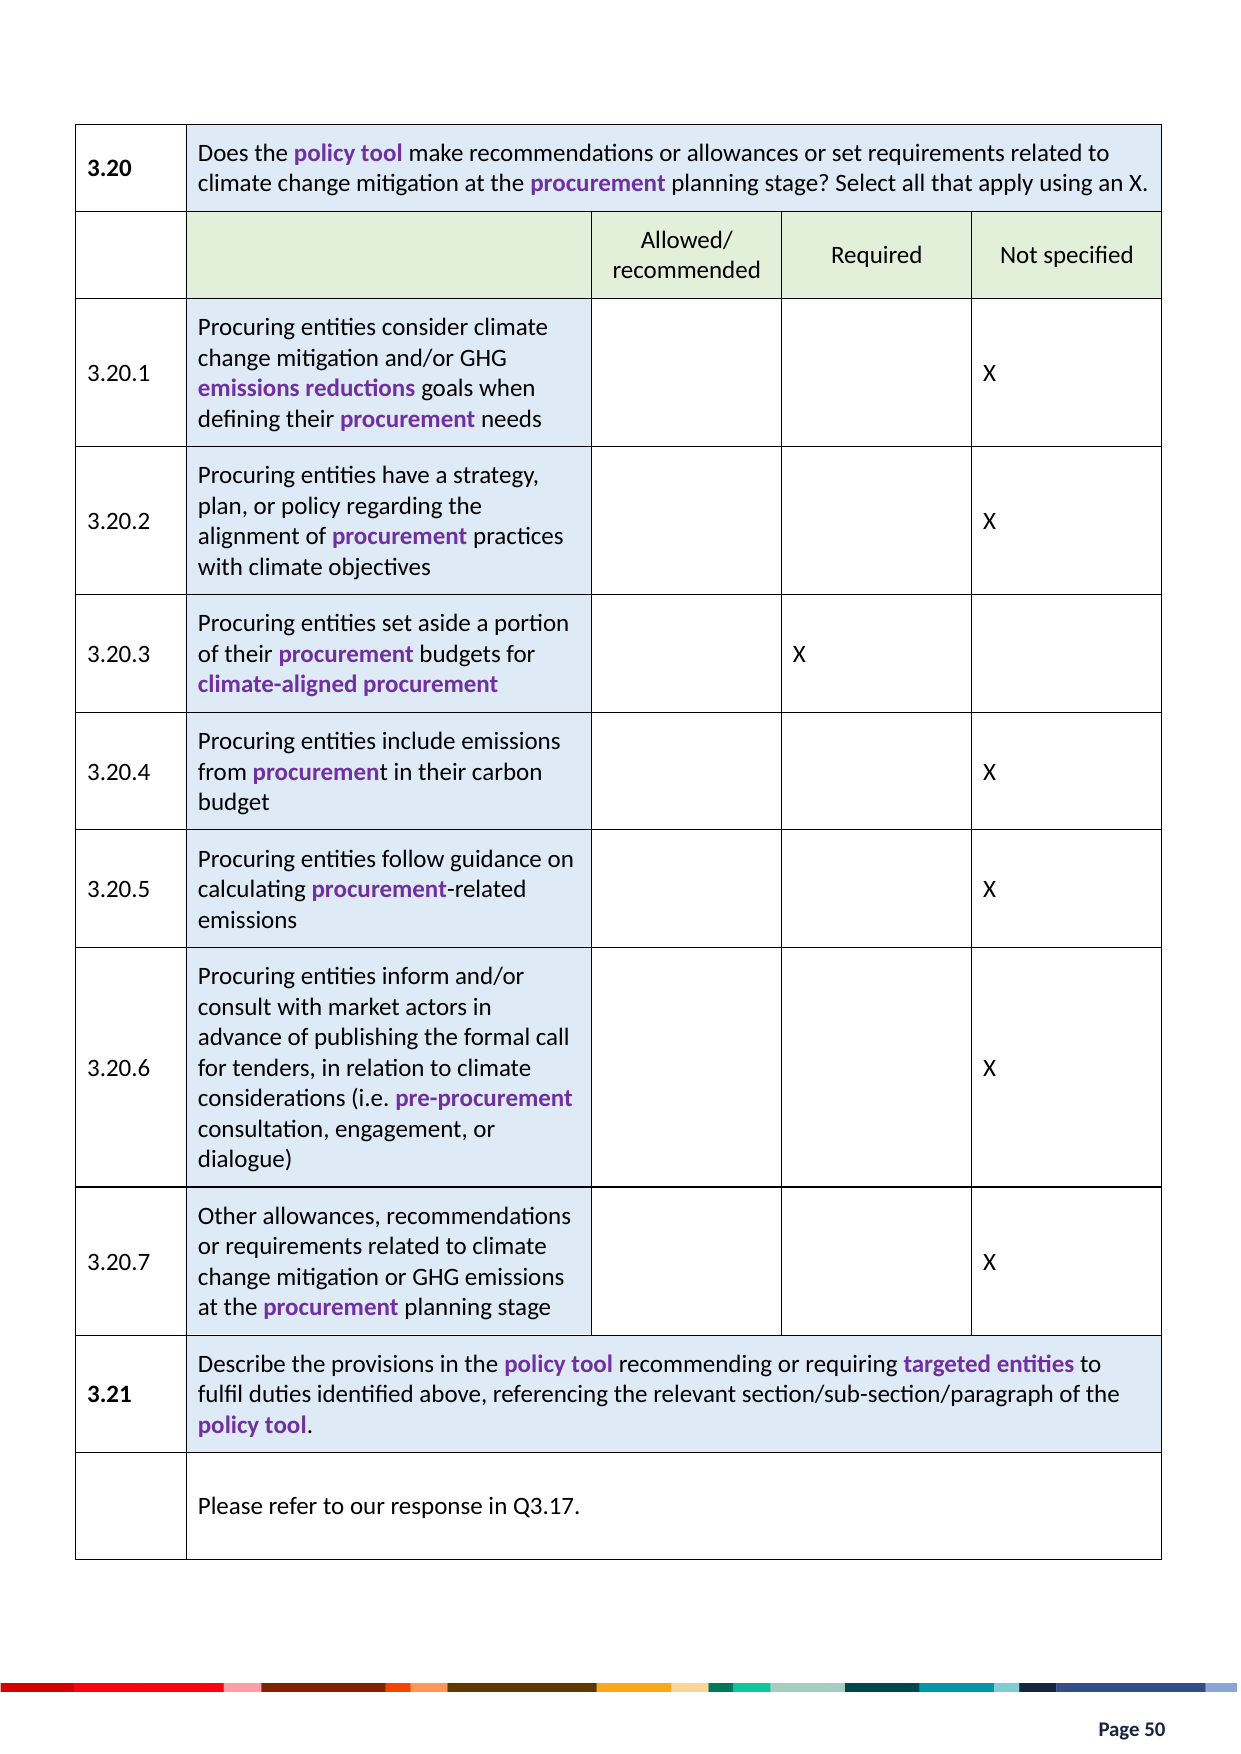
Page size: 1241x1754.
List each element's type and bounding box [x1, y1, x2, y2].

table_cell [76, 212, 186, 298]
picture [0, 1683, 1236, 1692]
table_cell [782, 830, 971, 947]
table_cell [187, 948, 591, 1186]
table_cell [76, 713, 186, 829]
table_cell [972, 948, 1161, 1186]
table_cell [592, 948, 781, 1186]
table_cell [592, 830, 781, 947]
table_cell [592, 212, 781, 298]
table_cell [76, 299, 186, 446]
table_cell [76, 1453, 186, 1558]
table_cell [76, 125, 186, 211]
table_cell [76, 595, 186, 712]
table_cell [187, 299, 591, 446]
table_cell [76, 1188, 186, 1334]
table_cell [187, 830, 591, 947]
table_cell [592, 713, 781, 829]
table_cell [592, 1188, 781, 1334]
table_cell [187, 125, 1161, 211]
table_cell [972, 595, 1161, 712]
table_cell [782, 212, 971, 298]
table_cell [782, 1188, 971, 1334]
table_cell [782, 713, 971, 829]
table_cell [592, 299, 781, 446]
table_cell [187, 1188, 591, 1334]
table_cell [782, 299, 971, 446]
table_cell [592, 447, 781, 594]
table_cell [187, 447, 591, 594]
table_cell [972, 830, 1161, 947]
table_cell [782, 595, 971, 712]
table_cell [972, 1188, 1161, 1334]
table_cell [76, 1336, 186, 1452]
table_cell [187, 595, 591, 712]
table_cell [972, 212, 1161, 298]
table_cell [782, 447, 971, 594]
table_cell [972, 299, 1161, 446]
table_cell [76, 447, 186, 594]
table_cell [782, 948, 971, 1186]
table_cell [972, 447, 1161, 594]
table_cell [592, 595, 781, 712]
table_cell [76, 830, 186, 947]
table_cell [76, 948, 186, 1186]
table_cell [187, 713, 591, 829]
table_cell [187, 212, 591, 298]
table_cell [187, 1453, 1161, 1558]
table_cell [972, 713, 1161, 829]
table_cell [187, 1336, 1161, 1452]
